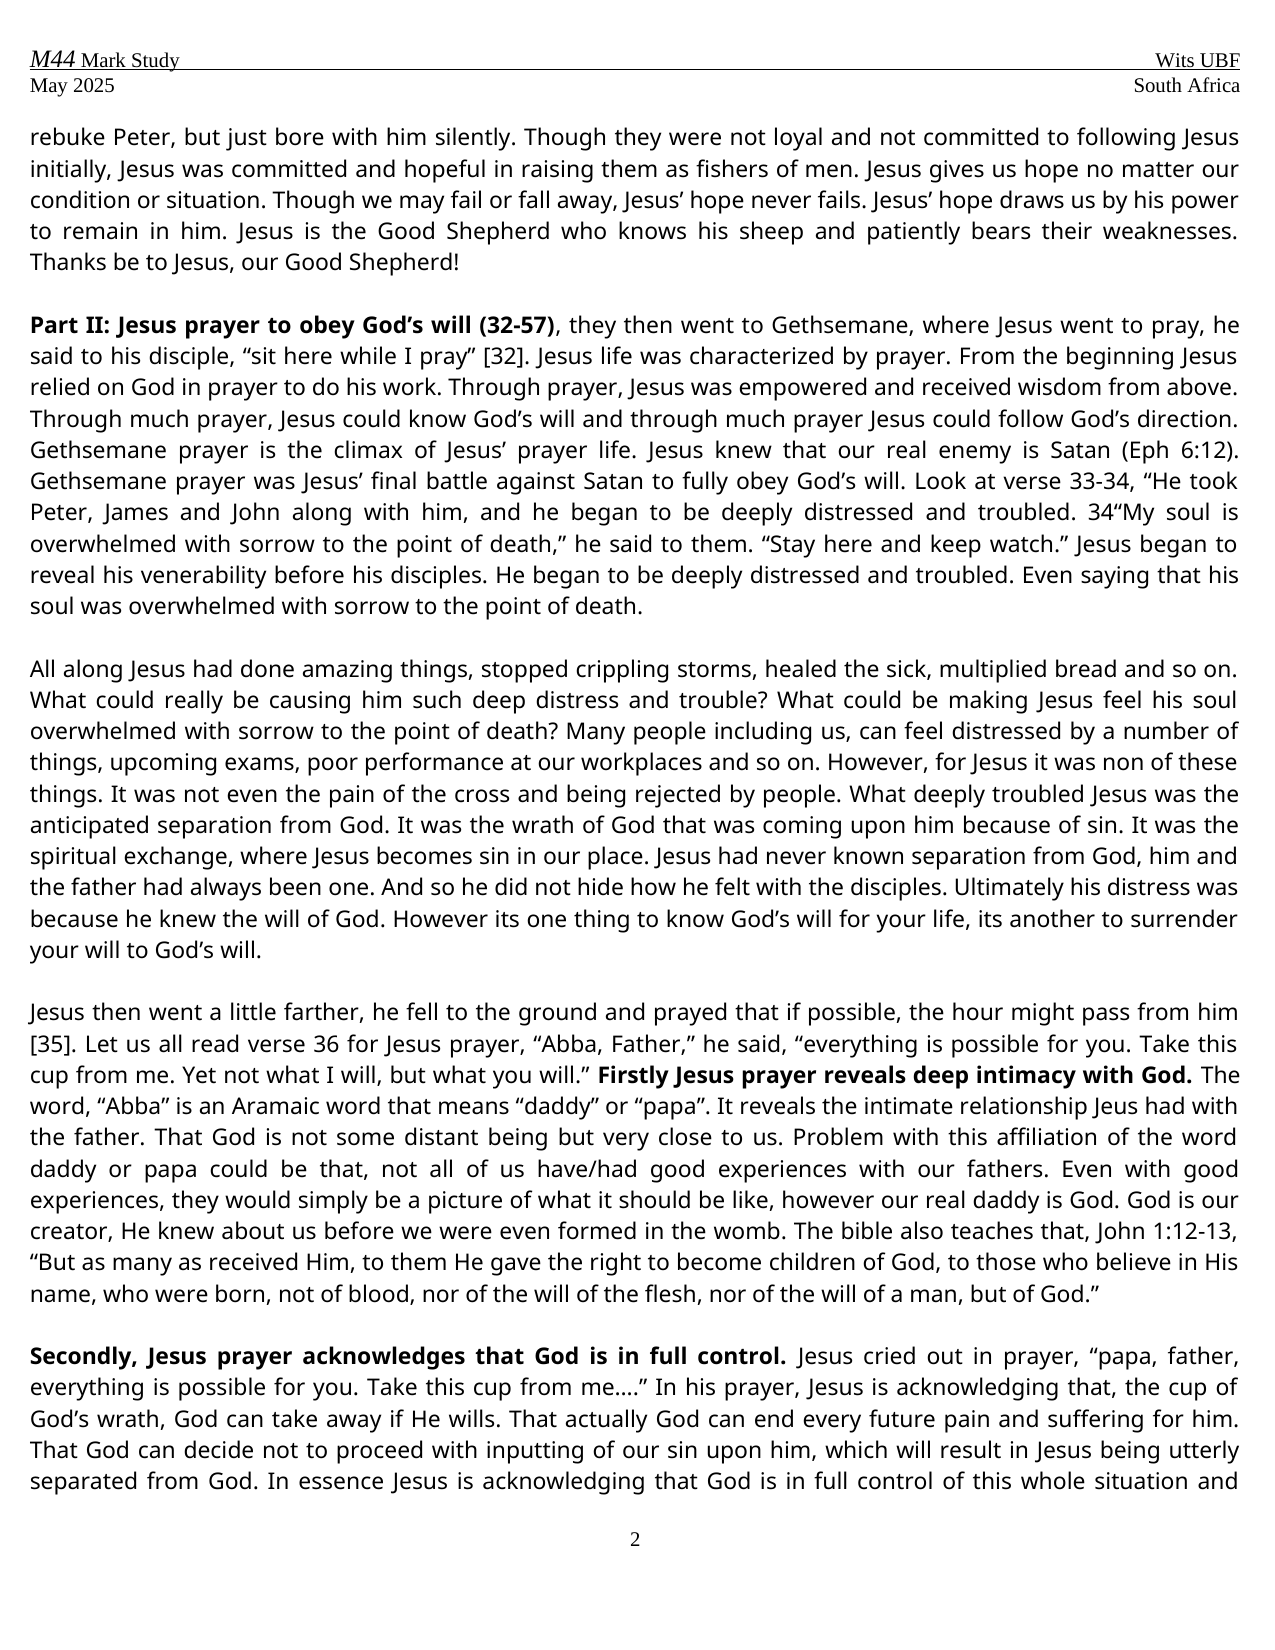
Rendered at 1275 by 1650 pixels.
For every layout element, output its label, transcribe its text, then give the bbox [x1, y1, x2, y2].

text All along Jesus had done amazing things, stopped crippling storms, healed the sick, multiplied bread and so on. What could really be causing him such deep distress and trouble? What could be making Jesus feel his soul overwhelmed with sorrow to the point of death? Many people including us, can feel distressed by a number of things, upcoming exams, poor performance at our workplaces and so on. However, for Jesus it was non of these things. It was not even the pain of the cross and being rejected by people. What deeply troubled Jesus was the anticipated separation from God. It was the wrath of God that was coming upon him because of sin. It was the spiritual exchange, where Jesus becomes sin in our place. Jesus had never known separation from God, him and the father had always been one. And so he did not hide how he felt with the disciples. Ultimately his distress was because he knew the will of God. However its one thing to know God’s will for your life, its another to surrender your will to God’s will. [29, 652, 1240, 965]
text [29, 1340, 1240, 1496]
text Jesus then went a little farther, he fell to the ground and prayed that if possible, the hour might pass from him [35]. Let us all read verse 36 for Jesus prayer, “Abba, Father,” he said, “everything is possible for you. Take this cup from me. Yet not what I will, but what you will.” Firstly Jesus prayer reveals deep intimacy with God. The word, “Abba” is an Aramaic word that means “daddy” or “papa”. It reveals the intimate relationship Jeus had with the father. That God is not some distant being but very close to us. Problem with this affiliation of the word daddy or papa could be that, not all of us have/had good experiences with our fathers. Even with good experiences, they would simply be a picture of what it should be like, however our real daddy is God. God is our creator, He knew about us before we were even formed in the womb. The bible also teaches that, John 1:12-13, “But as many as received Him, to them He gave the right to become children of God, to those who believe in His name, who were born, not of blood, nor of the will of the flesh, nor of the will of a man, but of God.” [29, 996, 1240, 1309]
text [29, 121, 1240, 277]
text Part II: Jesus prayer to obey God’s will (32-57), they then went to Gethsemane, where Jesus went to pray, he said to his disciple, “sit here while I pray” [32]. Jesus life was characterized by prayer. From the beginning Jesus relied on God in prayer to do his work. Through prayer, Jesus was empowered and received wisdom from above. Through much prayer, Jesus could know God’s will and through much prayer Jesus could follow God’s direction. Gethsemane prayer is the climax of Jesus’ prayer life. Jesus knew that our real enemy is Satan (Eph 6:12). Gethsemane prayer was Jesus’ final battle against Satan to fully obey God’s will. Look at verse 33-34, “He took Peter, James and John along with him, and he began to be deeply distressed and troubled. 34“My soul is overwhelmed with sorrow to the point of death,” he said to them. “Stay here and keep watch.” Jesus began to reveal his venerability before his disciples. He began to be deeply distressed and troubled. Even saying that his soul was overwhelmed with sorrow to the point of death. [29, 309, 1240, 621]
